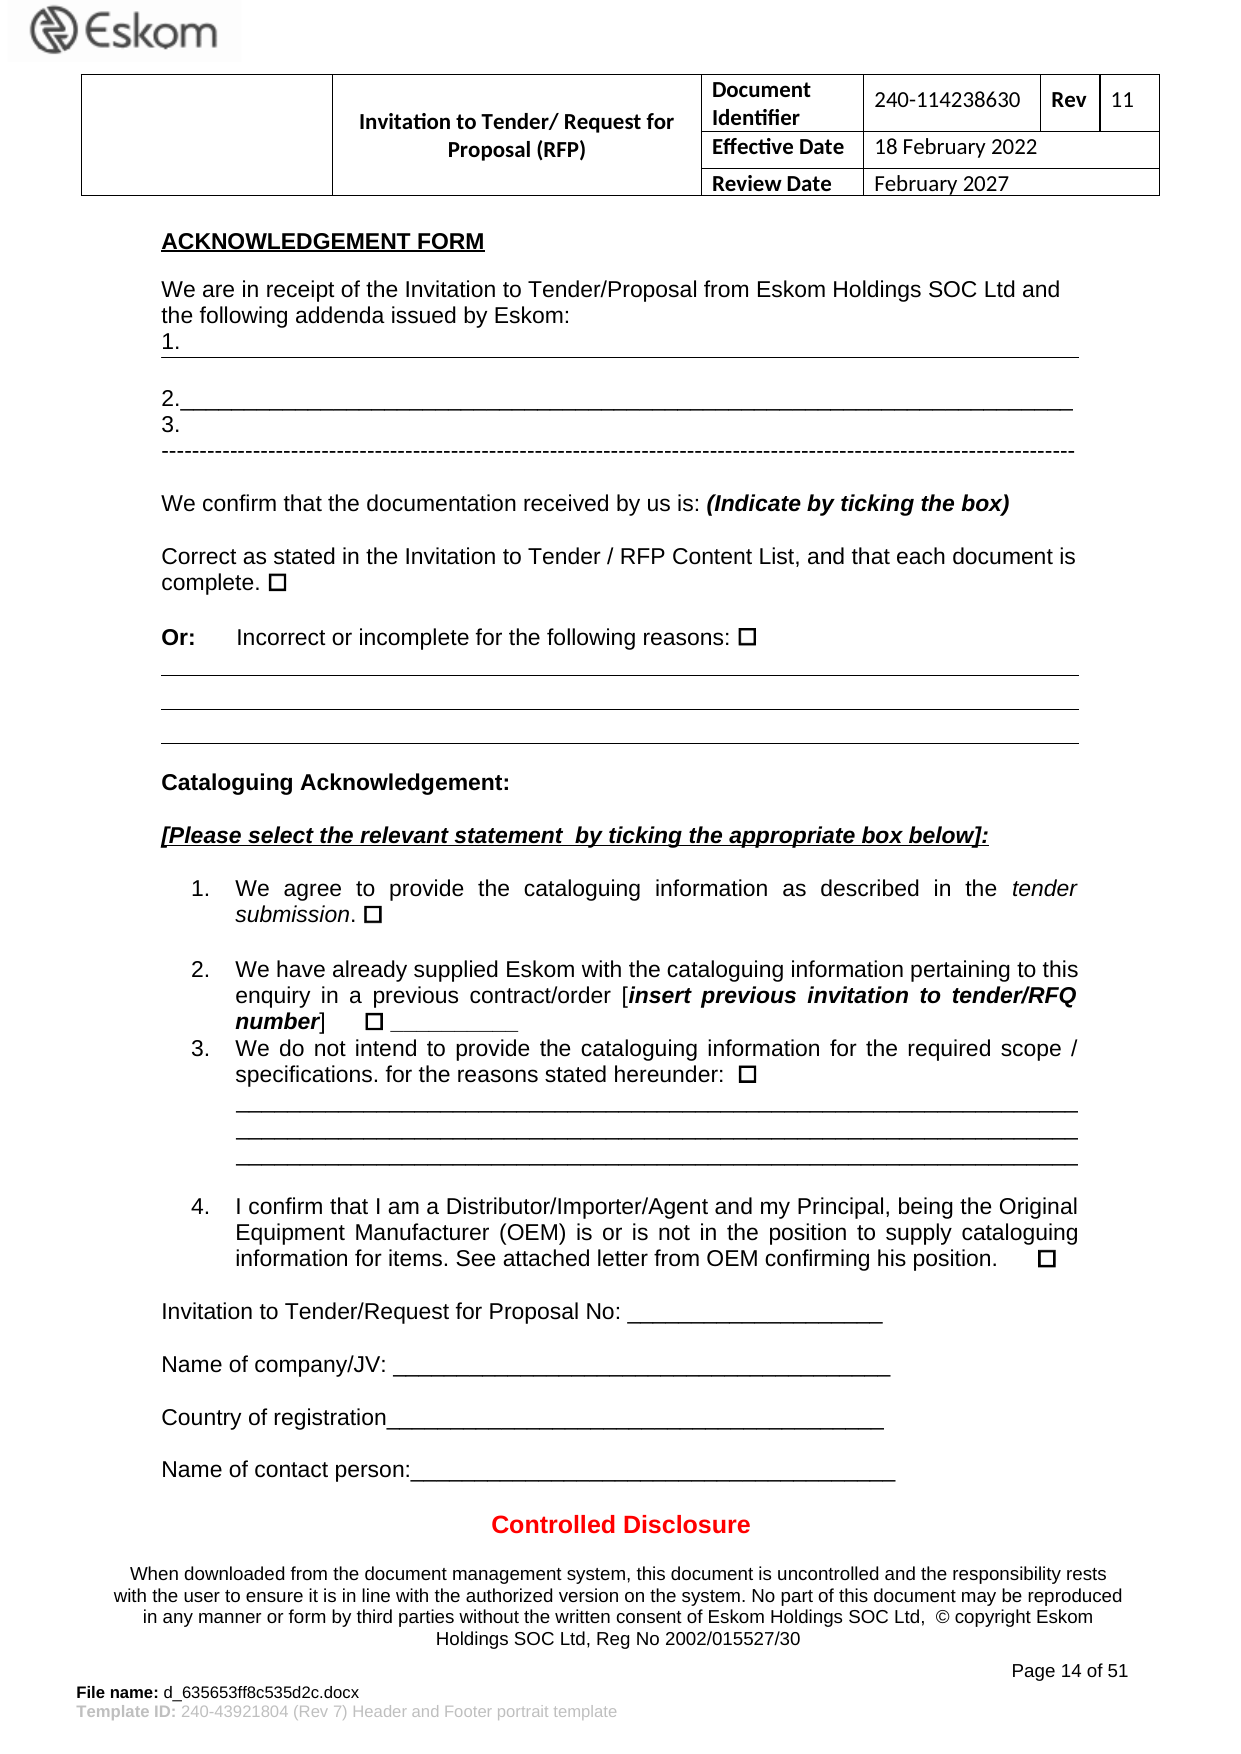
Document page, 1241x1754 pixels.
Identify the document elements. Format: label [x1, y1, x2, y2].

table_header [150, 228, 1090, 1509]
